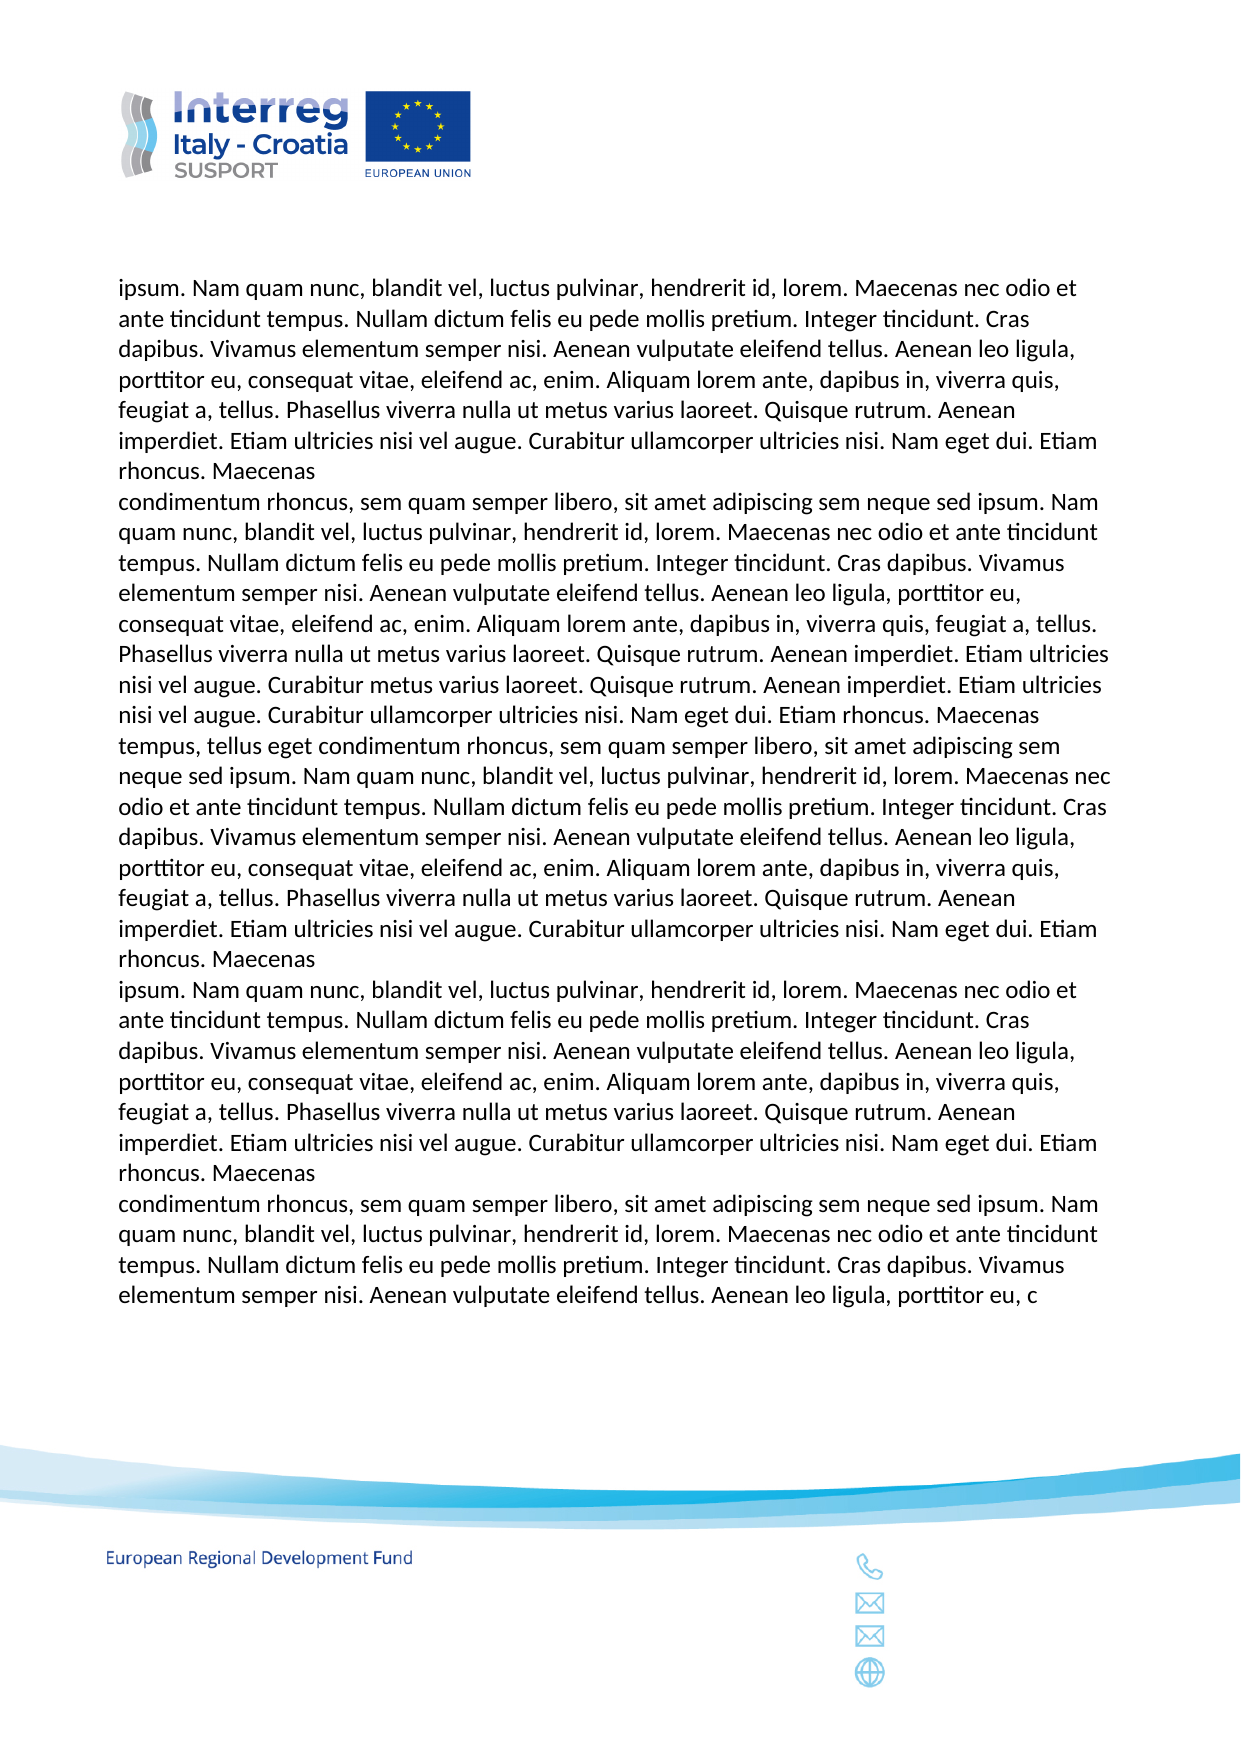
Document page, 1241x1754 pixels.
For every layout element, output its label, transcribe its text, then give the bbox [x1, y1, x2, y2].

text condimentum rhoncus, sem quam semper libero, sit amet adipiscing sem neque sed ipsum. Nam quam nunc, blandit vel, luctus pulvinar, hendrerit id, lorem. Maecenas nec odio et ante tincidunt tempus. Nullam dictum felis eu pede mollis pretium. Integer tincidunt. Cras dapibus. Vivamus elementum semper nisi. Aenean vulputate eleifend tellus. Aenean leo ligula, porttitor eu, consequat vitae, eleifend ac, enim. Aliquam lorem ante, dapibus in, viverra quis, feugiat a, tellus. Phasellus viverra nulla ut metus varius laoreet. Quisque rutrum. Aenean imperdiet. Etiam ultricies nisi vel augue. Curabitur metus varius laoreet. Quisque rutrum. Aenean imperdiet. Etiam ultricies nisi vel augue. Curabitur ullamcorper ultricies nisi. Nam eget dui. Etiam rhoncus. Maecenas tempus, tellus eget condimentum rhoncus, sem quam semper libero, sit amet adipiscing sem neque sed ipsum. Nam quam nunc, blandit vel, luctus pulvinar, hendrerit id, lorem. Maecenas nec odio et ante tincidunt tempus. Nullam dictum felis eu pede mollis pretium. Integer tincidunt. Cras dapibus. Vivamus elementum semper nisi. Aenean vulputate eleifend tellus. Aenean leo ligula, porttitor eu, consequat vitae, eleifend ac, enim. Aliquam lorem ante, dapibus in, viverra quis, feugiat a, tellus. Phasellus viverra nulla ut metus varius laoreet. Quisque rutrum. Aenean imperdiet. Etiam ultricies nisi vel augue. Curabitur ullamcorper ultricies nisi. Nam eget dui. Etiam rhoncus. Maecenas [118, 486, 1122, 974]
text ipsum. Nam quam nunc, blandit vel, luctus pulvinar, hendrerit id, lorem. Maecenas nec odio et ante tincidunt tempus. Nullam dictum felis eu pede mollis pretium. Integer tincidunt. Cras dapibus. Vivamus elementum semper nisi. Aenean vulputate eleifend tellus. Aenean leo ligula, porttitor eu, consequat vitae, eleifend ac, enim. Aliquam lorem ante, dapibus in, viverra quis, feugiat a, tellus. Phasellus viverra nulla ut metus varius laoreet. Quisque rutrum. Aenean imperdiet. Etiam ultricies nisi vel augue. Curabitur ullamcorper ultricies nisi. Nam eget dui. Etiam rhoncus. Maecenas [118, 272, 1122, 486]
picture [118, 88, 473, 181]
picture [0, 1361, 1241, 1754]
text ipsum. Nam quam nunc, blandit vel, luctus pulvinar, hendrerit id, lorem. Maecenas nec odio et ante tincidunt tempus. Nullam dictum felis eu pede mollis pretium. Integer tincidunt. Cras dapibus. Vivamus elementum semper nisi. Aenean vulputate eleifend tellus. Aenean leo ligula, porttitor eu, consequat vitae, eleifend ac, enim. Aliquam lorem ante, dapibus in, viverra quis, feugiat a, tellus. Phasellus viverra nulla ut metus varius laoreet. Quisque rutrum. Aenean imperdiet. Etiam ultricies nisi vel augue. Curabitur ullamcorper ultricies nisi. Nam eget dui. Etiam rhoncus. Maecenas [118, 974, 1122, 1188]
text condimentum rhoncus, sem quam semper libero, sit amet adipiscing sem neque sed ipsum. Nam quam nunc, blandit vel, luctus pulvinar, hendrerit id, lorem. Maecenas nec odio et ante tincidunt tempus. Nullam dictum felis eu pede mollis pretium. Integer tincidunt. Cras dapibus. Vivamus elementum semper nisi. Aenean vulputate eleifend tellus. Aenean leo ligula, porttitor eu, c [118, 1188, 1122, 1310]
